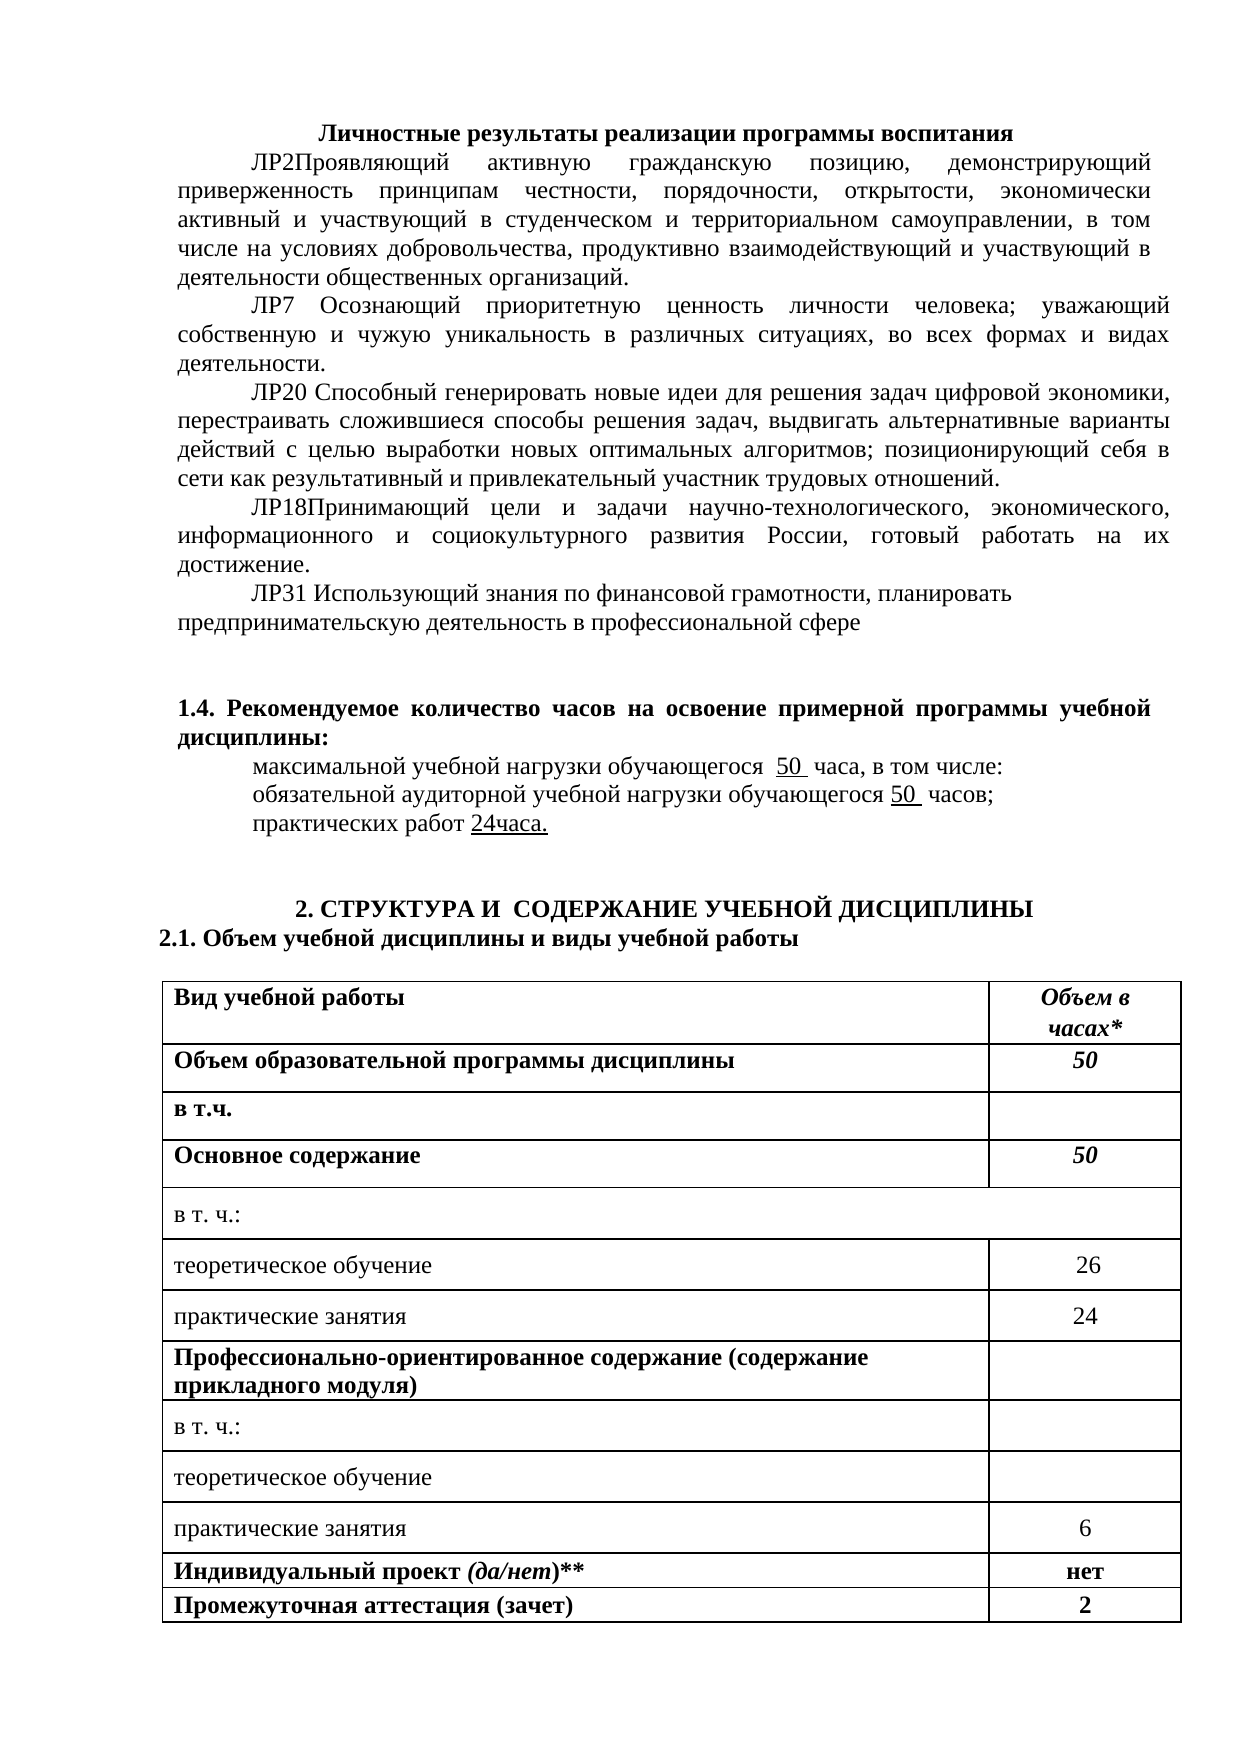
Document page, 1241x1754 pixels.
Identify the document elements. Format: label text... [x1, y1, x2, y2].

text Личностные результаты реализации программы воспитания [177, 118, 1152, 147]
table_cell [990, 1401, 1180, 1450]
table_cell Основное содержание [163, 1141, 988, 1187]
table_cell 50 [990, 1141, 1180, 1187]
table_cell нет [990, 1554, 1180, 1587]
text ЛР7 Осознающий приоритетную ценность личности человека; уважающий собственную и чужую уникальность в различных ситуациях, во всех формах и видах деятельности. [177, 291, 1171, 377]
text ЛР18Принимающий цели и задачи научно-технологического, экономического, информационного и социокультурного развития России, готовый работать на их достижение. [177, 492, 1171, 578]
table_cell 26 [990, 1240, 1180, 1289]
table_cell [990, 1093, 1180, 1139]
text максимальной учебной нагрузки обучающегося 50 часа, в том числе: [177, 751, 1152, 779]
table_cell теоретическое обучение [163, 1240, 988, 1289]
table_cell в т. ч.: [163, 1401, 988, 1450]
table_cell 50 [990, 1045, 1180, 1091]
table_cell Промежуточная аттестация (зачет) [163, 1588, 988, 1621]
text обязательной аудиторной учебной нагрузки обучающегося 50 часов; [177, 779, 1152, 808]
table_cell практические занятия [163, 1503, 988, 1552]
table_cell теоретическое обучение [163, 1452, 988, 1501]
table_cell Профессионально-ориентированное содержание (содержание прикладного модуля) [163, 1342, 988, 1399]
table_cell 2 [990, 1588, 1180, 1621]
text ЛР2Проявляющий активную гражданскую позицию, демонстрирующий приверженность принципам честности, порядочности, открытости, экономически активный и участвующий в студенческом и территориальном самоуправлении, в том числе на условиях добровольчества, продуктивно взаимодействующий и участвующий в деятельности общественных организаций. [177, 147, 1152, 291]
table_cell в т.ч. [163, 1093, 988, 1139]
table_cell Индивидуальный проект (да/нет)** [163, 1554, 988, 1587]
table_header Объем в часах* [990, 982, 1180, 1043]
table_cell 6 [990, 1503, 1180, 1552]
table_cell Объем образовательной программы дисциплины [163, 1045, 988, 1091]
table_cell практические занятия [163, 1291, 988, 1340]
text 2.1. Объем учебной дисциплины и виды учебной работы [158, 923, 1152, 952]
text практических работ 24часа. [177, 808, 1152, 837]
table_cell в т. ч.: [163, 1188, 1180, 1238]
table_cell 24 [990, 1291, 1180, 1340]
text ЛР31 Использующий знания по финансовой грамотности, планировать предпринимательскую деятельность в профессиональной сфере [177, 578, 1152, 636]
text 2. СТРУКТУРА И СОДЕРЖАНИЕ УЧЕБНОЙ ДИСЦИПЛИНЫ [177, 894, 1152, 923]
text 1.4. Рекомендуемое количество часов на освоение примерной программы учебной дисциплины: [177, 693, 1152, 751]
table_cell [990, 1452, 1180, 1501]
table_header Вид учебной работы [163, 982, 988, 1043]
text ЛР20 Способный генерировать новые идеи для решения задач цифровой экономики, перестраивать сложившиеся способы решения задач, выдвигать альтернативные варианты действий с целью выработки новых оптимальных алгоритмов; позиционирующий себя в сети как результативный и привлекательный участник трудовых отношений. [177, 377, 1171, 492]
table_cell [990, 1342, 1180, 1399]
